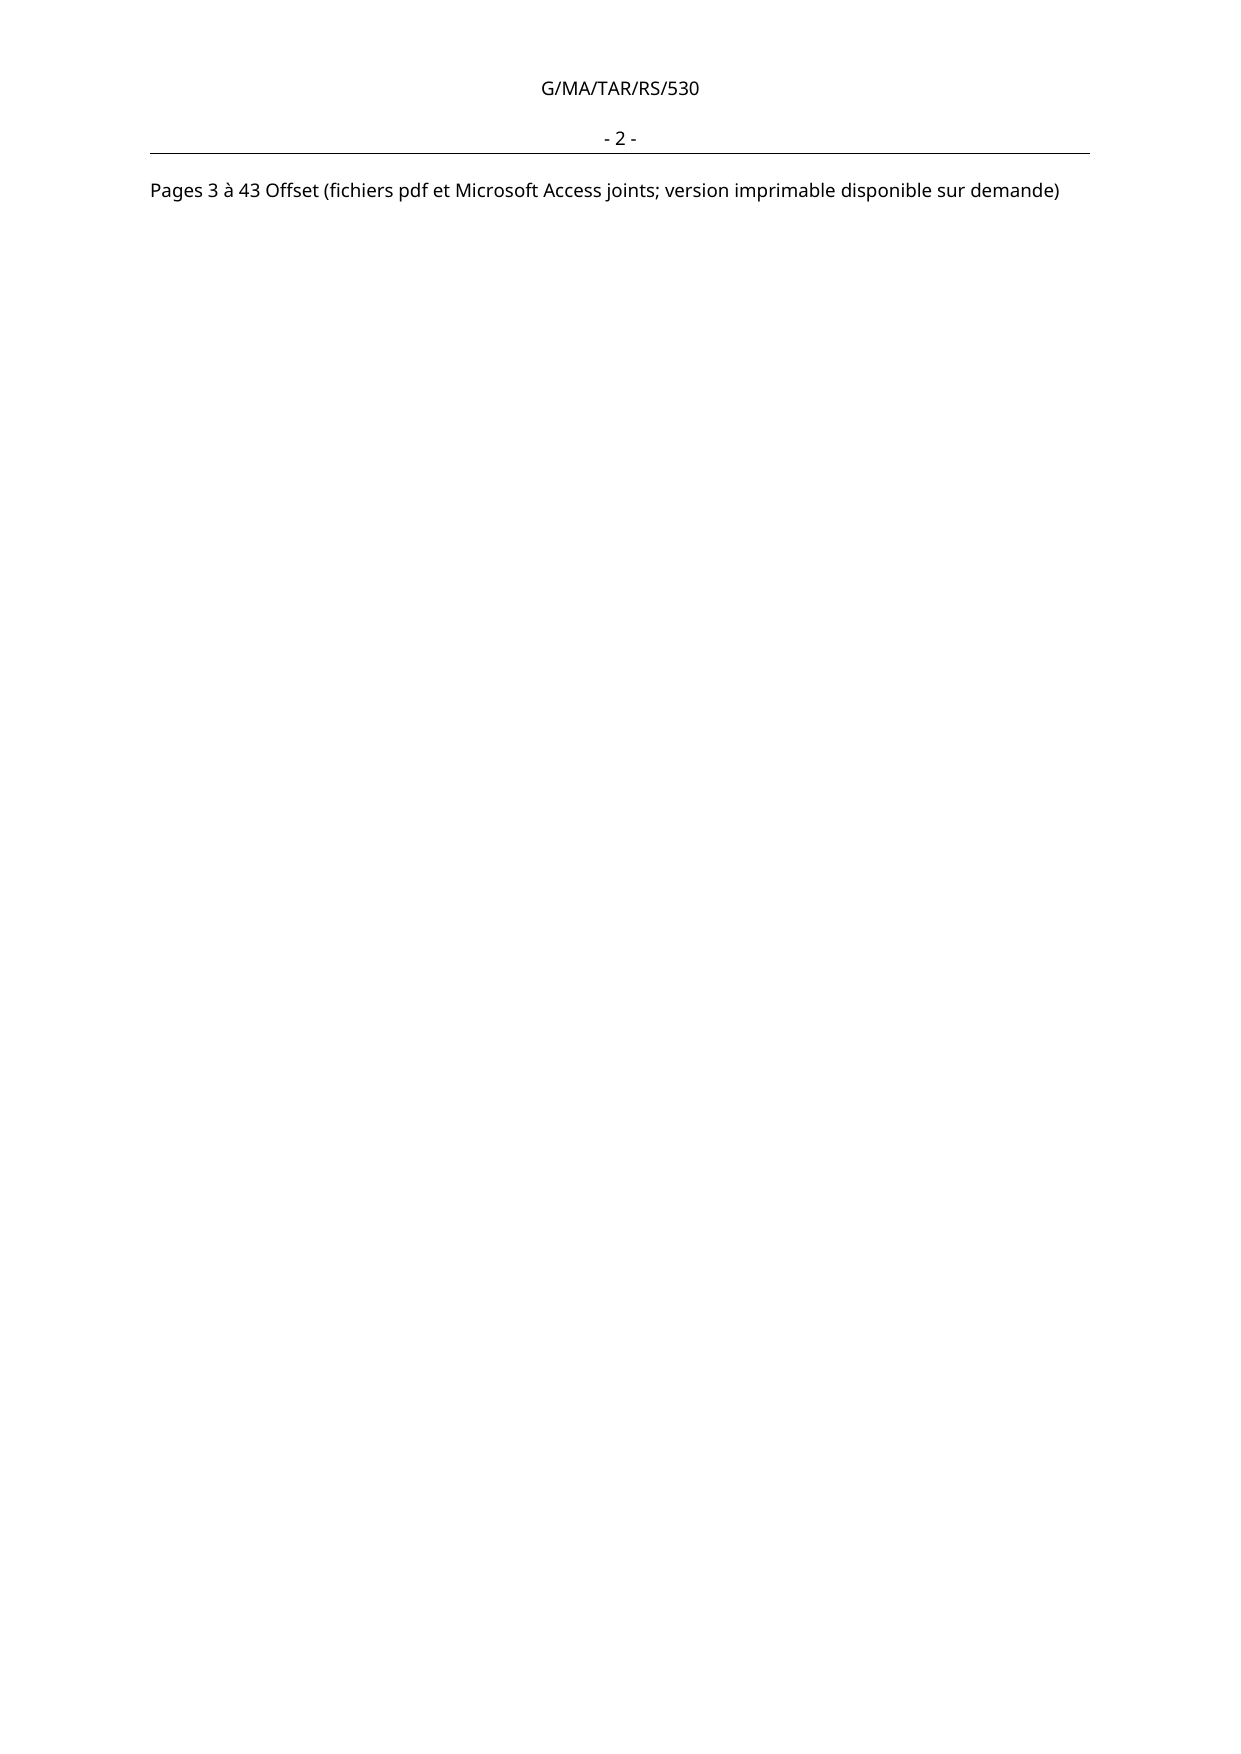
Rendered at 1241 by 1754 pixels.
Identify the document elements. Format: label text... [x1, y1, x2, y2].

text Pages 3 à 43 Offset (fichiers pdf et Microsoft Access joints; version imprimable disponible sur demande) [150, 177, 1090, 203]
